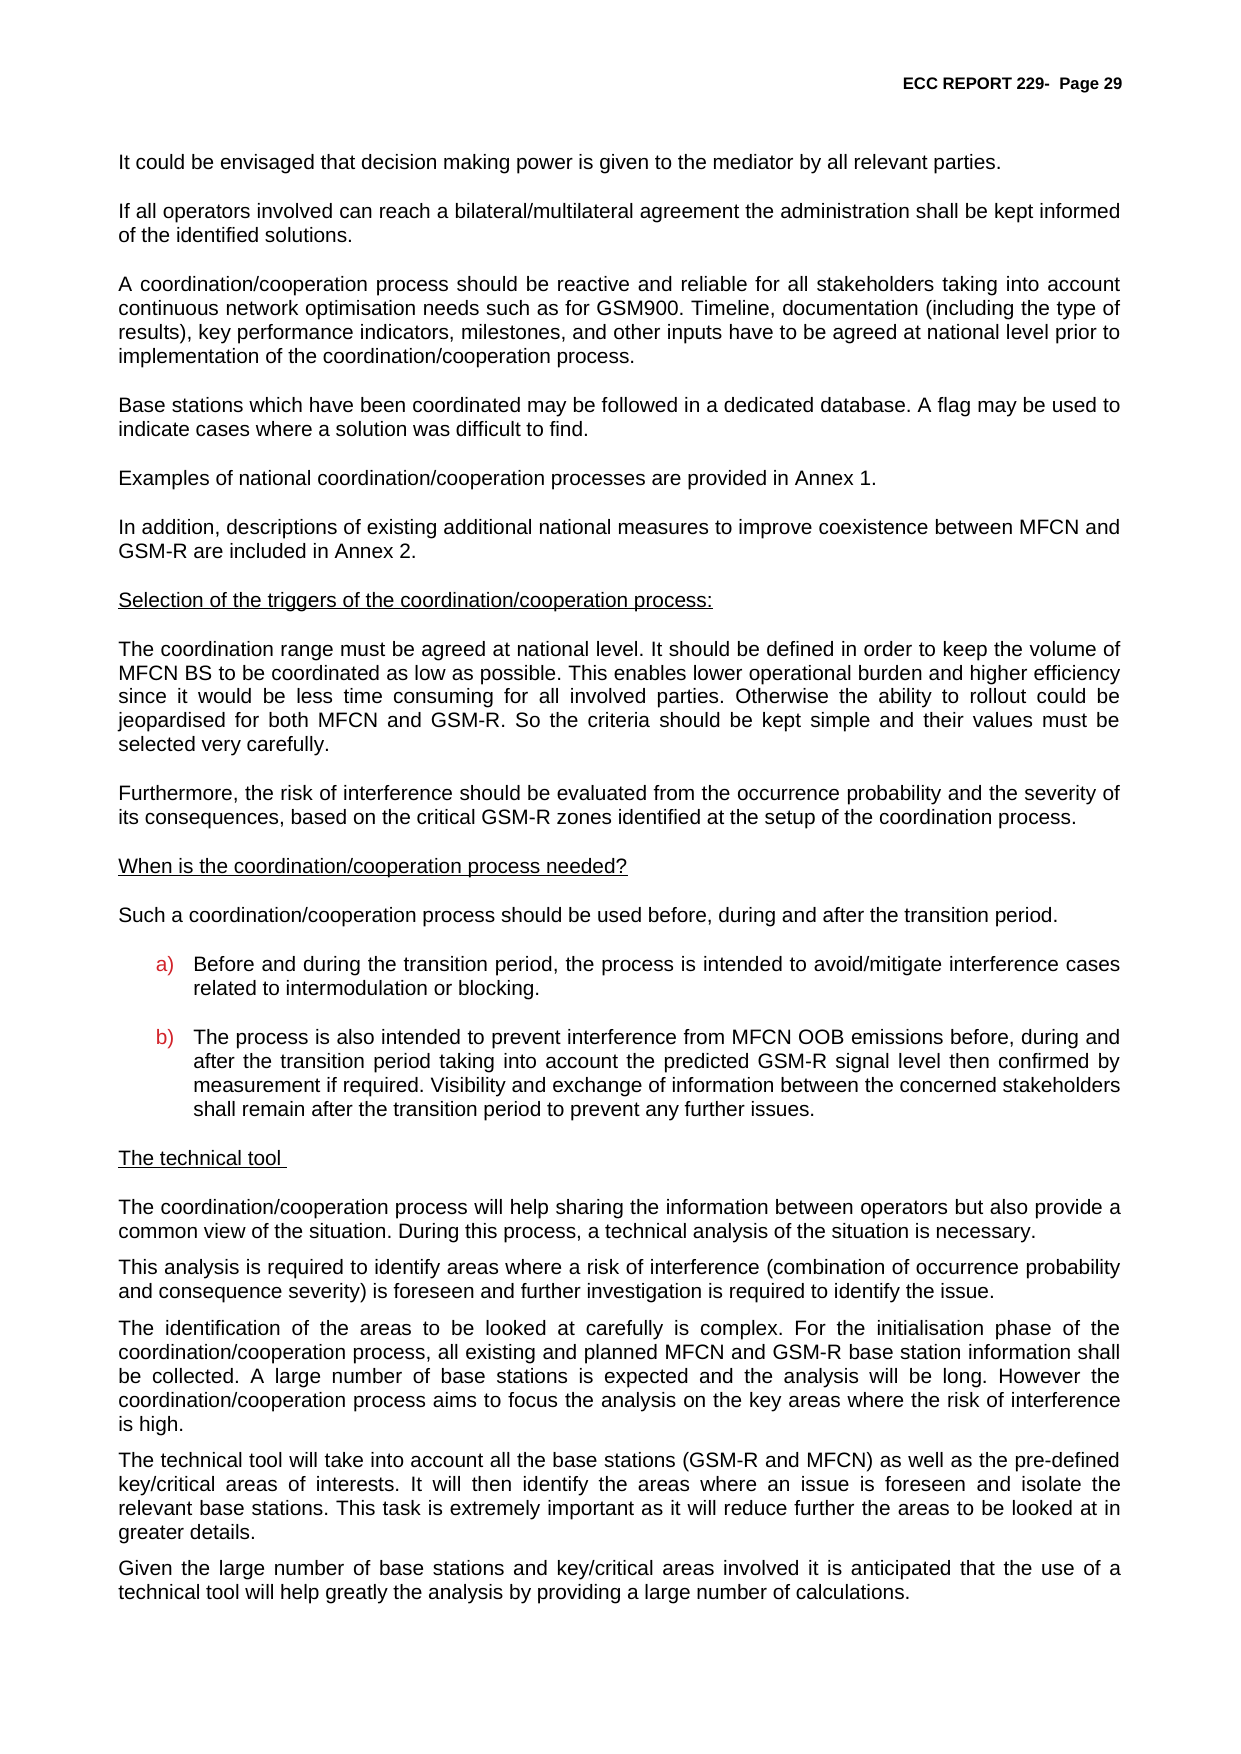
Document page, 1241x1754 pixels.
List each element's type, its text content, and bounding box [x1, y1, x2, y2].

text Given the large number of base stations and key/critical areas involved it is anticipated that the use of a technical tool will help greatly the analysis by providing a large number of calculations. [118, 1556, 1122, 1604]
text When is the coordination/cooperation process needed? [118, 854, 1122, 878]
text Base stations which have been coordinated may be followed in a dedicated database. A flag may be used to indicate cases where a solution was difficult to find. [118, 393, 1122, 441]
text The coordination range must be agreed at national level. It should be defined in order to keep the volume of MFCN BS to be coordinated as low as possible. This enables lower operational burden and higher efficiency since it would be less time consuming for all involved parties. Otherwise the ability to rollout could be jeopardised for both MFCN and GSM-R. So the criteria should be kept simple and their values must be selected very carefully. [118, 636, 1122, 756]
text The technical tool [118, 1146, 1122, 1170]
text Such a coordination/cooperation process should be used before, during and after the transition period. [118, 903, 1122, 927]
text Furthermore, the risk of interference should be evaluated from the occurrence probability and the severity of its consequences, based on the critical GSM-R zones identified at the setup of the coordination process. [118, 781, 1122, 829]
list Before and during the transition period, the process is intended to avoid/mitigate interference cases related to intermodulation or blocking. [156, 952, 1122, 1000]
text It could be envisaged that decision making power is given to the mediator by all relevant parties. [118, 150, 1122, 174]
text Selection of the triggers of the coordination/cooperation process: [118, 587, 1122, 611]
text Examples of national coordination/cooperation processes are provided in Annex 1. [118, 466, 1122, 489]
text In addition, descriptions of existing additional national measures to improve coexistence between MFCN and GSM-R are included in Annex 2. [118, 514, 1122, 562]
list The process is also intended to prevent interference from MFCN OOB emissions before, during and after the transition period taking into account the predicted GSM-R signal level then confirmed by measurement if required. Visibility and exchange of information between the concerned stakeholders shall remain after the transition period to prevent any further issues. [156, 1025, 1122, 1121]
text If all operators involved can reach a bilateral/multilateral agreement the administration shall be kept informed of the identified solutions. [118, 199, 1122, 247]
text The coordination/cooperation process will help sharing the information between operators but also provide a common view of the situation. During this process, a technical analysis of the situation is necessary. [118, 1195, 1122, 1243]
text A coordination/cooperation process should be reactive and reliable for all stakeholders taking into account continuous network optimisation needs such as for GSM900. Timeline, documentation (including the type of results), key performance indicators, milestones, and other inputs have to be agreed at national level prior to implementation of the coordination/cooperation process. [118, 272, 1122, 368]
text The technical tool will take into account all the base stations (GSM-R and MFCN) as well as the pre-defined key/critical areas of interests. It will then identify the areas where an issue is foreseen and isolate the relevant base stations. This task is extremely important as it will reduce further the areas to be looked at in greater details. [118, 1448, 1122, 1544]
text The identification of the areas to be looked at carefully is complex. For the initialisation phase of the coordination/cooperation process, all existing and planned MFCN and GSM-R base station information shall be collected. A large number of base stations is expected and the analysis will be long. However the coordination/cooperation process aims to focus the analysis on the key areas where the risk of interference is high. [118, 1316, 1122, 1435]
text This analysis is required to identify areas where a risk of interference (combination of occurrence probability and consequence severity) is foreseen and further investigation is required to identify the issue. [118, 1255, 1122, 1303]
